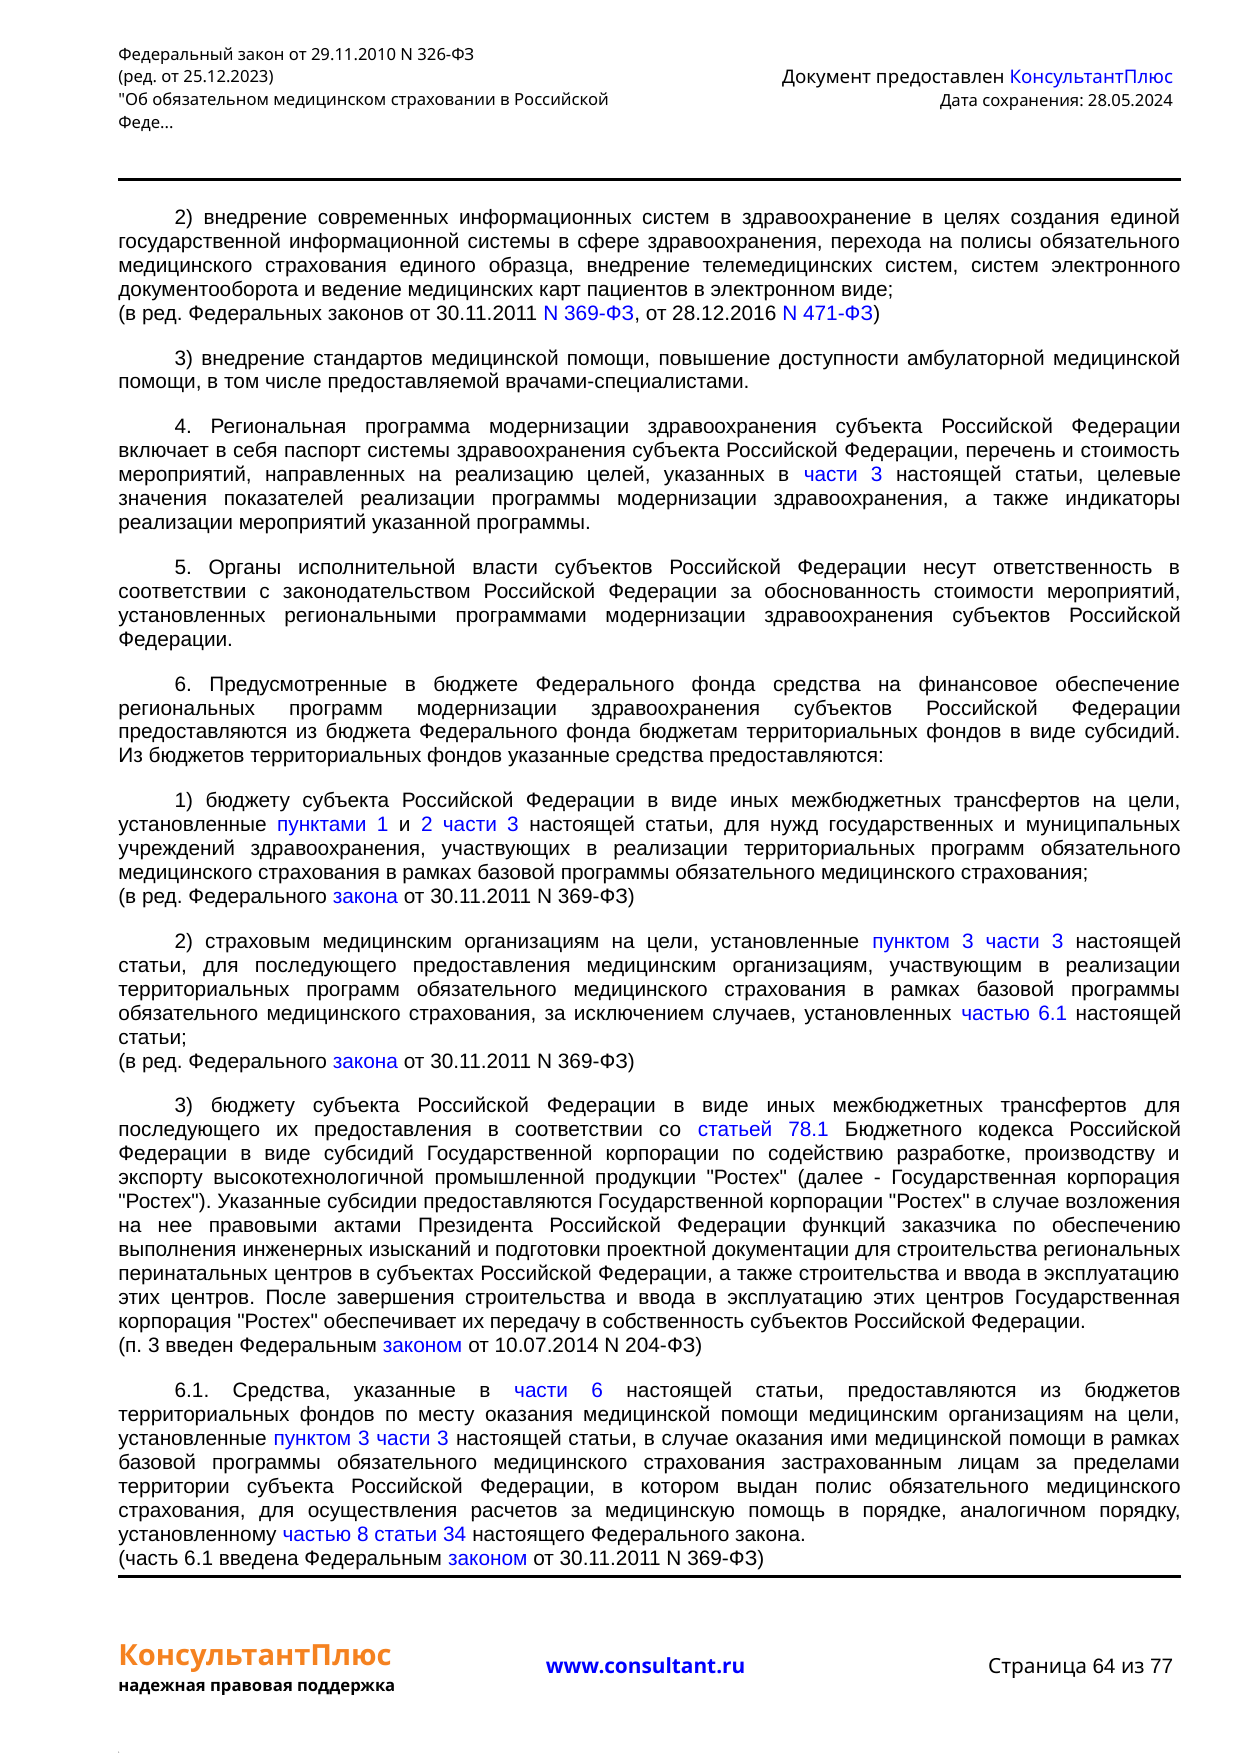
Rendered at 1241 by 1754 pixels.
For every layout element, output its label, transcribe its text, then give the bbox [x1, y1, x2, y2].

text 2) страховым медицинским организациям на цели, установленные пунктом 3 части 3 настоящей статьи, для последующего предоставления медицинским организациям, участвующим в реализации территориальных программ обязательного медицинского страхования в рамках базовой программы обязательного медицинского страхования, за исключением случаев, установленных частью 6.1 настоящей статьи; [118, 929, 1181, 1048]
text (часть 6.1 введена Федеральным законом от 30.11.2011 N 369-ФЗ) [118, 1545, 1181, 1569]
text 1) бюджету субъекта Российской Федерации в виде иных межбюджетных трансфертов на цели, установленные пунктами 1 и 2 части 3 настоящей статьи, для нужд государственных и муниципальных учреждений здравоохранения, участвующих в реализации территориальных программ обязательного медицинского страхования в рамках базовой программы обязательного медицинского страхования; [118, 788, 1181, 884]
text 2) внедрение современных информационных систем в здравоохранение в целях создания единой государственной информационной системы в сфере здравоохранения, перехода на полисы обязательного медицинского страхования единого образца, внедрение телемедицинских систем, систем электронного документооборота и ведение медицинских карт пациентов в электронном виде; [118, 205, 1181, 301]
text (в ред. Федеральных законов от 30.11.2011 N 369-ФЗ, от 28.12.2016 N 471-ФЗ) [118, 301, 1181, 324]
text 6.1. Средства, указанные в части 6 настоящей статьи, предоставляются из бюджетов территориальных фондов по месту оказания медицинской помощи медицинским организациям на цели, установленные пунктом 3 части 3 настоящей статьи, в случае оказания ими медицинской помощи в рамках базовой программы обязательного медицинского страхования застрахованным лицам за пределами территории субъекта Российской Федерации, в котором выдан полис обязательного медицинского страхования, для осуществления расчетов за медицинскую помощь в порядке, аналогичном порядку, установленному частью 8 статьи 34 настоящего Федерального закона. [118, 1378, 1181, 1545]
text (в ред. Федерального закона от 30.11.2011 N 369-ФЗ) [118, 884, 1181, 908]
text 4. Региональная программа модернизации здравоохранения субъекта Российской Федерации включает в себя паспорт системы здравоохранения субъекта Российской Федерации, перечень и стоимость мероприятий, направленных на реализацию целей, указанных в части 3 настоящей статьи, целевые значения показателей реализации программы модернизации здравоохранения, а также индикаторы реализации мероприятий указанной программы. [118, 414, 1181, 534]
text 6. Предусмотренные в бюджете Федерального фонда средства на финансовое обеспечение региональных программ модернизации здравоохранения субъектов Российской Федерации предоставляются из бюджета Федерального фонда бюджетам территориальных фондов в виде субсидий. Из бюджетов территориальных фондов указанные средства предоставляются: [118, 671, 1181, 767]
text 5. Органы исполнительной власти субъектов Российской Федерации несут ответственность в соответствии с законодательством Российской Федерации за обоснованность стоимости мероприятий, установленных региональными программами модернизации здравоохранения субъектов Российской Федерации. [118, 555, 1181, 651]
text (п. 3 введен Федеральным законом от 10.07.2014 N 204-ФЗ) [118, 1333, 1181, 1357]
text 3) внедрение стандартов медицинской помощи, повышение доступности амбулаторной медицинской помощи, в том числе предоставляемой врачами-специалистами. [118, 345, 1181, 393]
text 3) бюджету субъекта Российской Федерации в виде иных межбюджетных трансфертов для последующего их предоставления в соответствии со статьей 78.1 Бюджетного кодекса Российской Федерации в виде субсидий Государственной корпорации по содействию разработке, производству и экспорту высокотехнологичной промышленной продукции "Ростех" (далее - Государственная корпорация "Ростех"). Указанные субсидии предоставляются Государственной корпорации "Ростех" в случае возложения на нее правовыми актами Президента Российской Федерации функций заказчика по обеспечению выполнения инженерных изысканий и подготовки проектной документации для строительства региональных перинатальных центров в субъектах Российской Федерации, а также строительства и ввода в эксплуатацию этих центров. После завершения строительства и ввода в эксплуатацию этих центров Государственная корпорация "Ростех" обеспечивает их передачу в собственность субъектов Российской Федерации. [118, 1093, 1181, 1333]
text (в ред. Федерального закона от 30.11.2011 N 369-ФЗ) [118, 1048, 1181, 1072]
